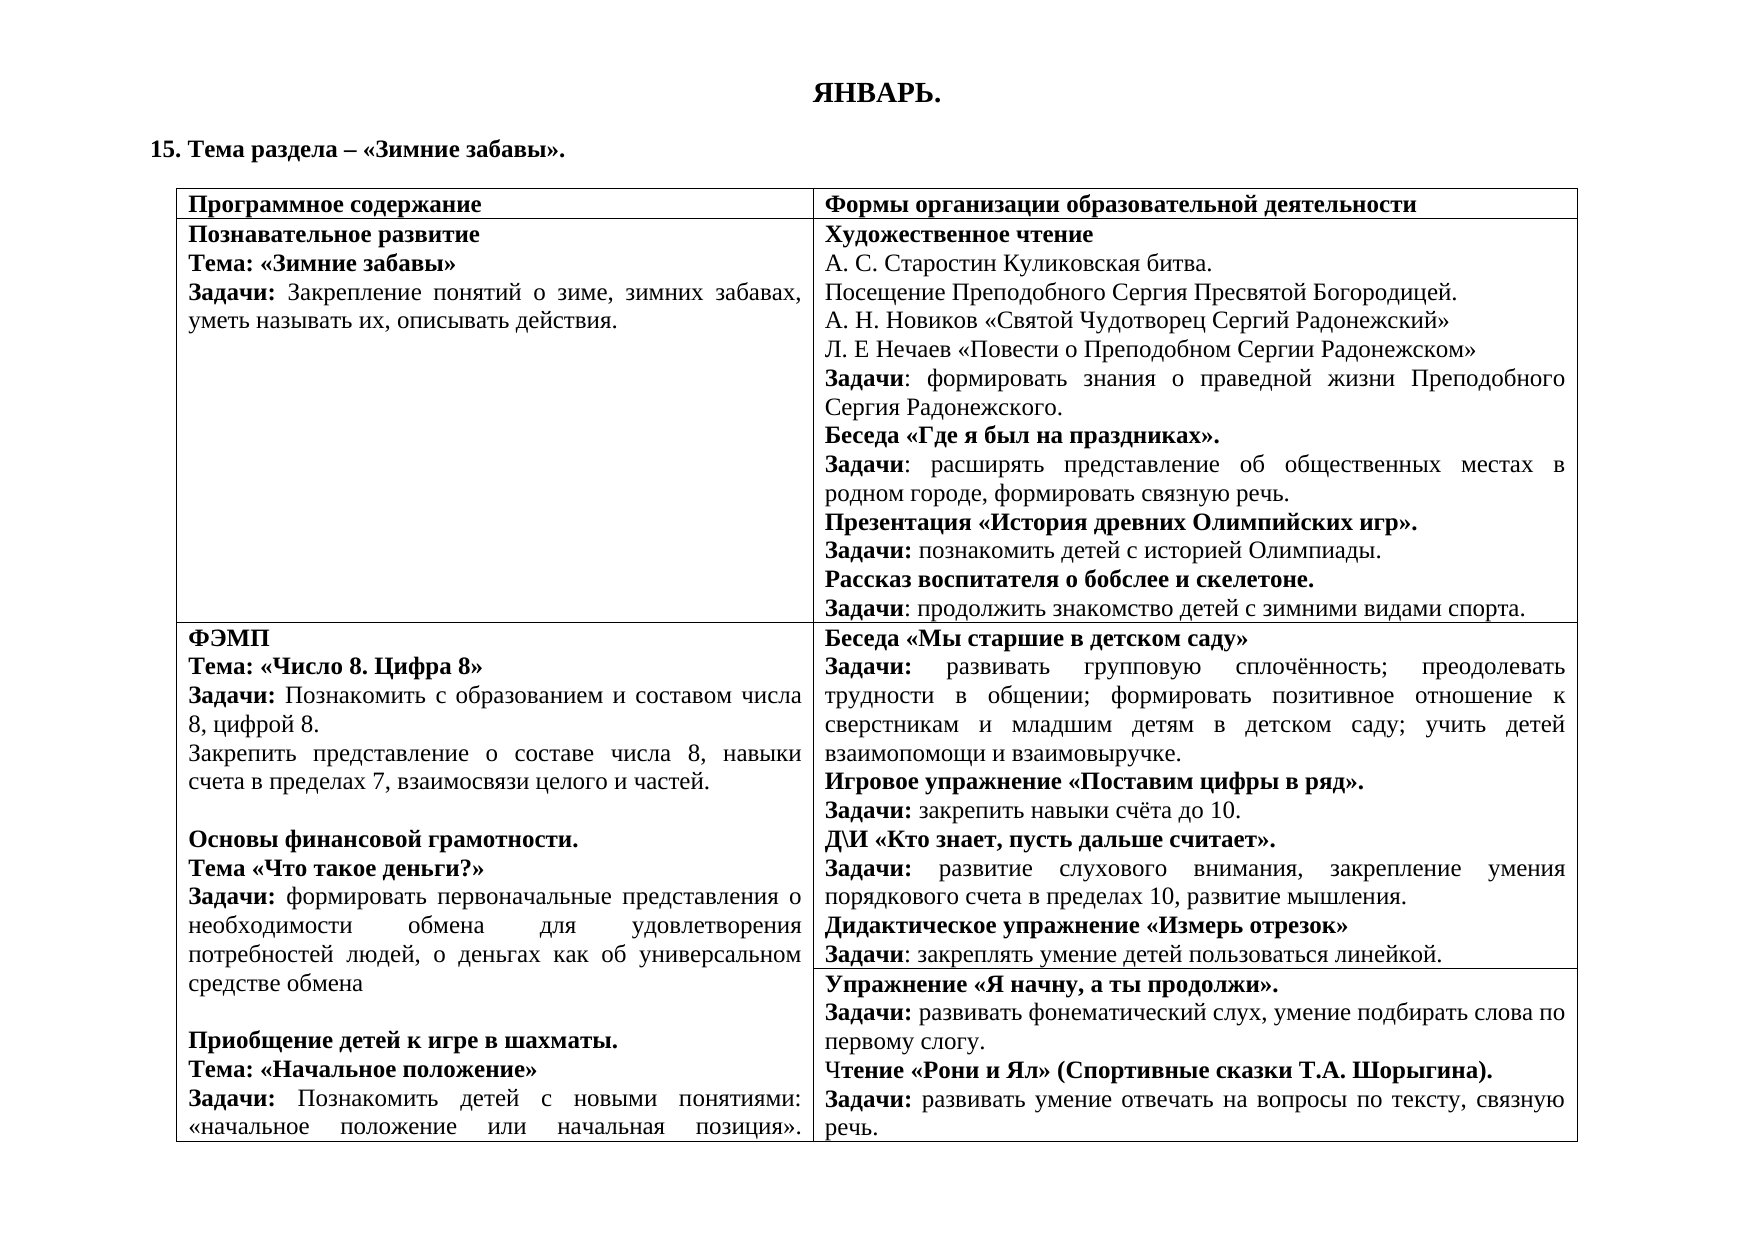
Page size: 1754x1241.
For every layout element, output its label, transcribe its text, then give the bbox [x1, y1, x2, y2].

list 15. Тема раздела – «Зимние забавы». [150, 134, 1679, 163]
text ЯНВАРЬ. [75, 75, 1679, 108]
table_header Программное содержание [177, 189, 813, 218]
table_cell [814, 969, 1577, 1141]
table_cell ФЭМП Тема: «Число 8. Цифра 8» Задачи: Познакомить с образованием и составом числа 8, цифрой 8. Закрепить представление о составе числа 8, навыки счета в пределах 7, взаимосвязи целого и частей. Основы финансовой грамотности. Тема «Что такое деньги?» Задачи: формировать первоначальные представления о необходимости обмена для удовлетворения потребностей людей, о деньгах как об универсальном средстве обмена Приобщение детей к игре в шахматы. Тема: «Начальное положение» Задачи: Познакомить детей с новыми понятиями: «начальное положение или начальная позиция». Закрепить новый материал посредством дидактических игр-заданий. [177, 623, 813, 1141]
table_header Формы организации образовательной деятельности [814, 189, 1577, 218]
table_cell Художественное чтение А. С. Старостин Куликовская битва. Посещение Преподобного Сергия Пресвятой Богородицей. А. Н. Новиков «Святой Чудотворец Сергий Радонежский» Л. Е Нечаев «Повести о Преподобном Сергии Радонежском» Задачи: формировать знания о праведной жизни Преподобного Сергия Радонежского. Беседа «Где я был на праздниках». Задачи: расширять представление об общественных местах в родном городе, формировать связную речь. Презентация «История древних Олимпийских игр». Задачи: познакомить детей с историей Олимпиады. Рассказ воспитателя о бобслее и скелетоне. Задачи: продолжить знакомство детей с зимними видами спорта. [814, 219, 1577, 622]
table_cell Беседа «Мы старшие в детском саду» Задачи: развивать групповую сплочённость; преодолевать трудности в общении; формировать позитивное отношение к сверстникам и младшим детям в детском саду; учить детей взаимопомощи и взаимовыручке. Игровое упражнение «Поставим цифры в ряд». Задачи: закрепить навыки счёта до 10. Д\И «Кто знает, пусть дальше считает». Задачи: развитие слухового внимания, закрепление умения порядкового счета в пределах 10, развитие мышления. Дидактическое упражнение «Измерь отрезок» Задачи: закреплять умение детей пользоваться линейкой. [814, 623, 1577, 968]
table_cell Познавательное развитие Тема: «Зимние забавы» Задачи: Закрепление понятий о зиме, зимних забавах, уметь называть их, описывать действия. [177, 219, 813, 622]
